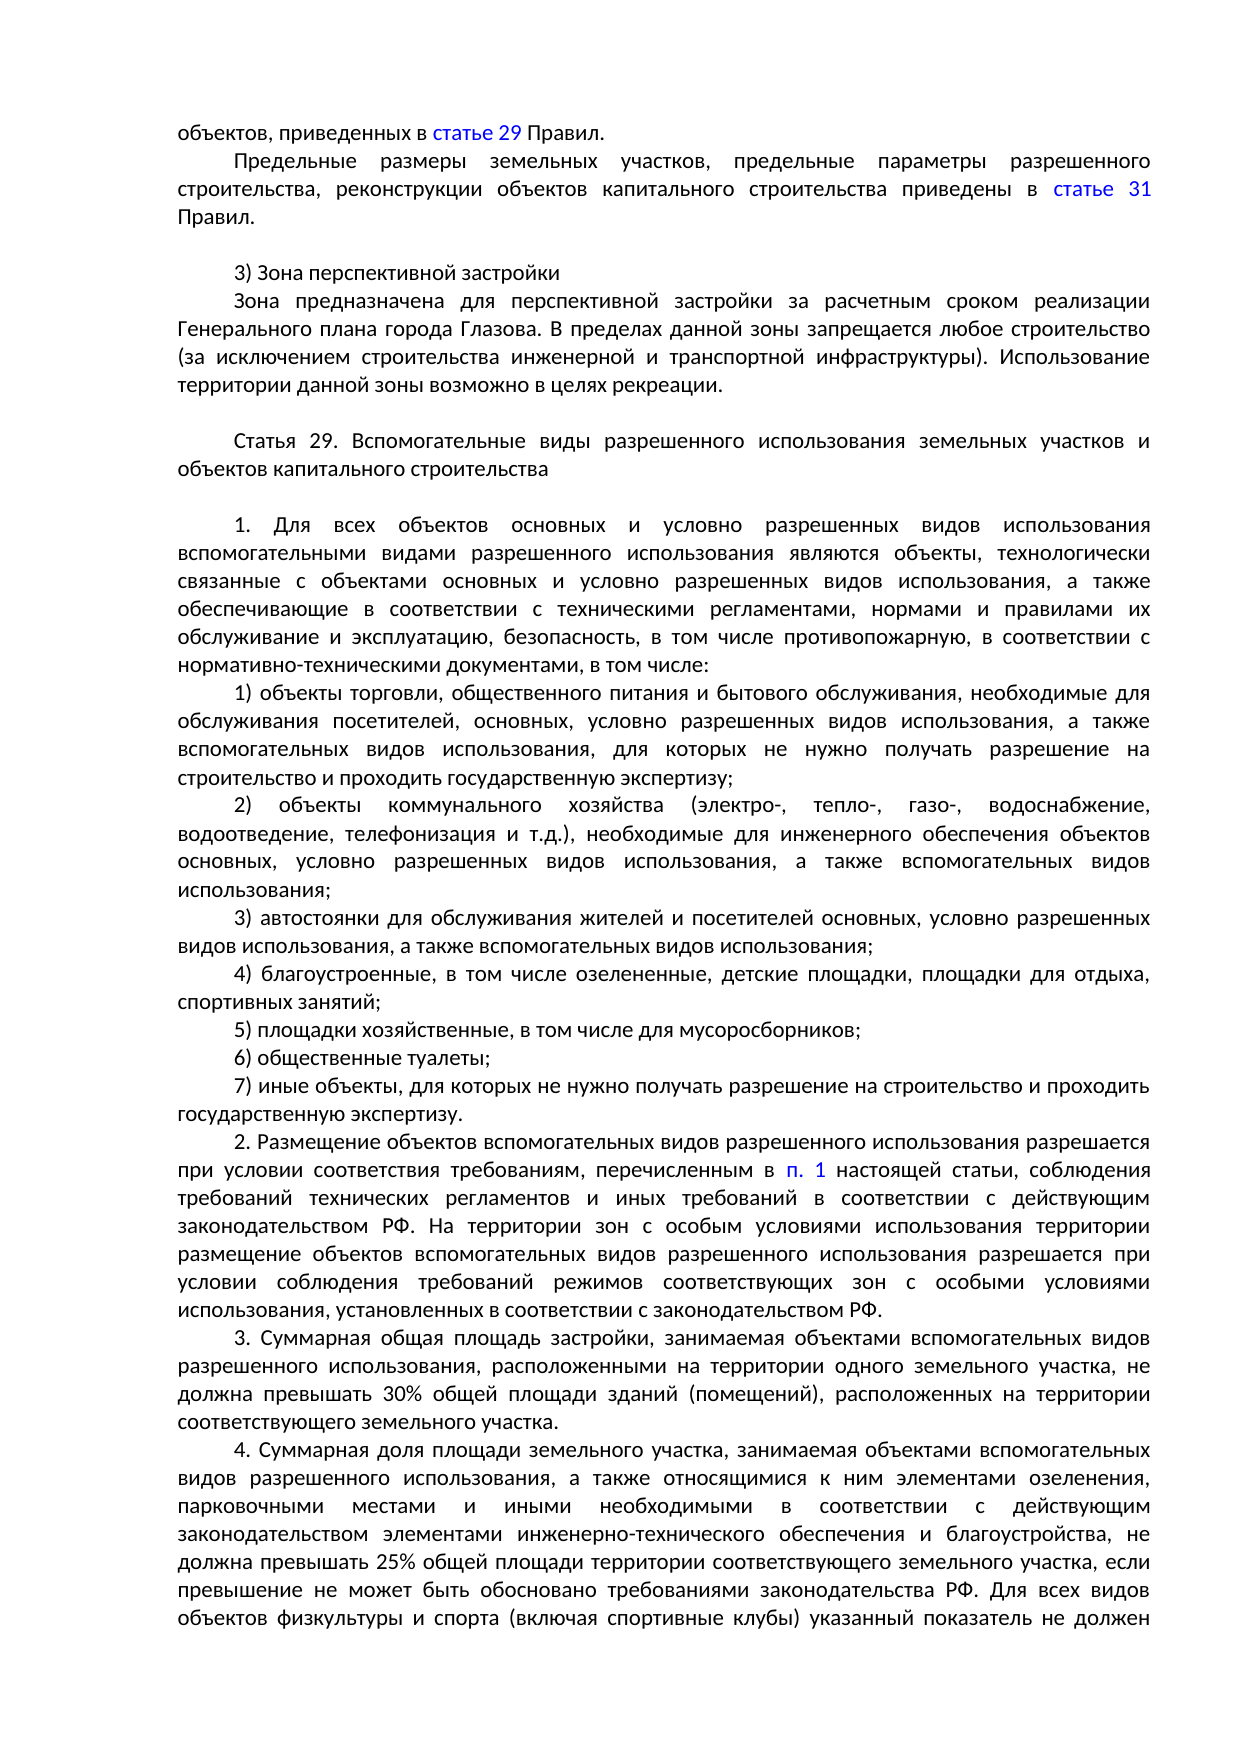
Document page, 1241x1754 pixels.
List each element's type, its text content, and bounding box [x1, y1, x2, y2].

text 3) автостоянки для обслуживания жителей и посетителей основных, условно разрешенных видов использования, а также вспомогательных видов использования; [177, 903, 1152, 959]
text 7) иные объекты, для которых не нужно получать разрешение на строительство и проходить государственную экспертизу. [177, 1071, 1152, 1127]
text 5) площадки хозяйственные, в том числе для мусоросборников; [177, 1015, 1152, 1043]
text 1) объекты торговли, общественного питания и бытового обслуживания, необходимые для обслуживания посетителей, основных, условно разрешенных видов использования, а также вспомогательных видов использования, для которых не нужно получать разрешение на строительство и проходить государственную экспертизу; [177, 678, 1152, 791]
text Зона предназначена для перспективной застройки за расчетным сроком реализации Генерального плана города Глазова. В пределах данной зоны запрещается любое строительство (за исключением строительства инженерной и транспортной инфраструктуры). Использование территории данной зоны возможно в целях рекреации. [177, 286, 1152, 398]
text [177, 1435, 1152, 1631]
text 6) общественные туалеты; [177, 1043, 1152, 1071]
text Предельные размеры земельных участков, предельные параметры разрешенного строительства, реконструкции объектов капитального строительства приведены в статье 31 Правил. [177, 146, 1152, 230]
text Статья 29. Вспомогательные виды разрешенного использования земельных участков и объектов капитального строительства [177, 426, 1152, 482]
text 4) благоустроенные, в том числе озелененные, детские площадки, площадки для отдыха, спортивных занятий; [177, 959, 1152, 1015]
text 1. Для всех объектов основных и условно разрешенных видов использования вспомогательными видами разрешенного использования являются объекты, технологически связанные с объектами основных и условно разрешенных видов использования, а также обеспечивающие в соответствии с техническими регламентами, нормами и правилами их обслуживание и эксплуатацию, безопасность, в том числе противопожарную, в соответствии с нормативно-техническими документами, в том числе: [177, 510, 1152, 678]
text 2. Размещение объектов вспомогательных видов разрешенного использования разрешается при условии соответствия требованиям, перечисленным в п. 1 настоящей статьи, соблюдения требований технических регламентов и иных требований в соответствии с действующим законодательством РФ. На территории зон с особым условиями использования территории размещение объектов вспомогательных видов разрешенного использования разрешается при условии соблюдения требований режимов соответствующих зон с особыми условиями использования, установленных в соответствии с законодательством РФ. [177, 1127, 1152, 1323]
text 3. Суммарная общая площадь застройки, занимаемая объектами вспомогательных видов разрешенного использования, расположенными на территории одного земельного участка, не должна превышать 30% общей площади зданий (помещений), расположенных на территории соответствующего земельного участка. [177, 1323, 1152, 1435]
text 2) объекты коммунального хозяйства (электро-, тепло-, газо-, водоснабжение, водоотведение, телефонизация и т.д.), необходимые для инженерного обеспечения объектов основных, условно разрешенных видов использования, а также вспомогательных видов использования; [177, 791, 1152, 903]
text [177, 118, 1152, 146]
text 3) Зона перспективной застройки [177, 258, 1152, 286]
